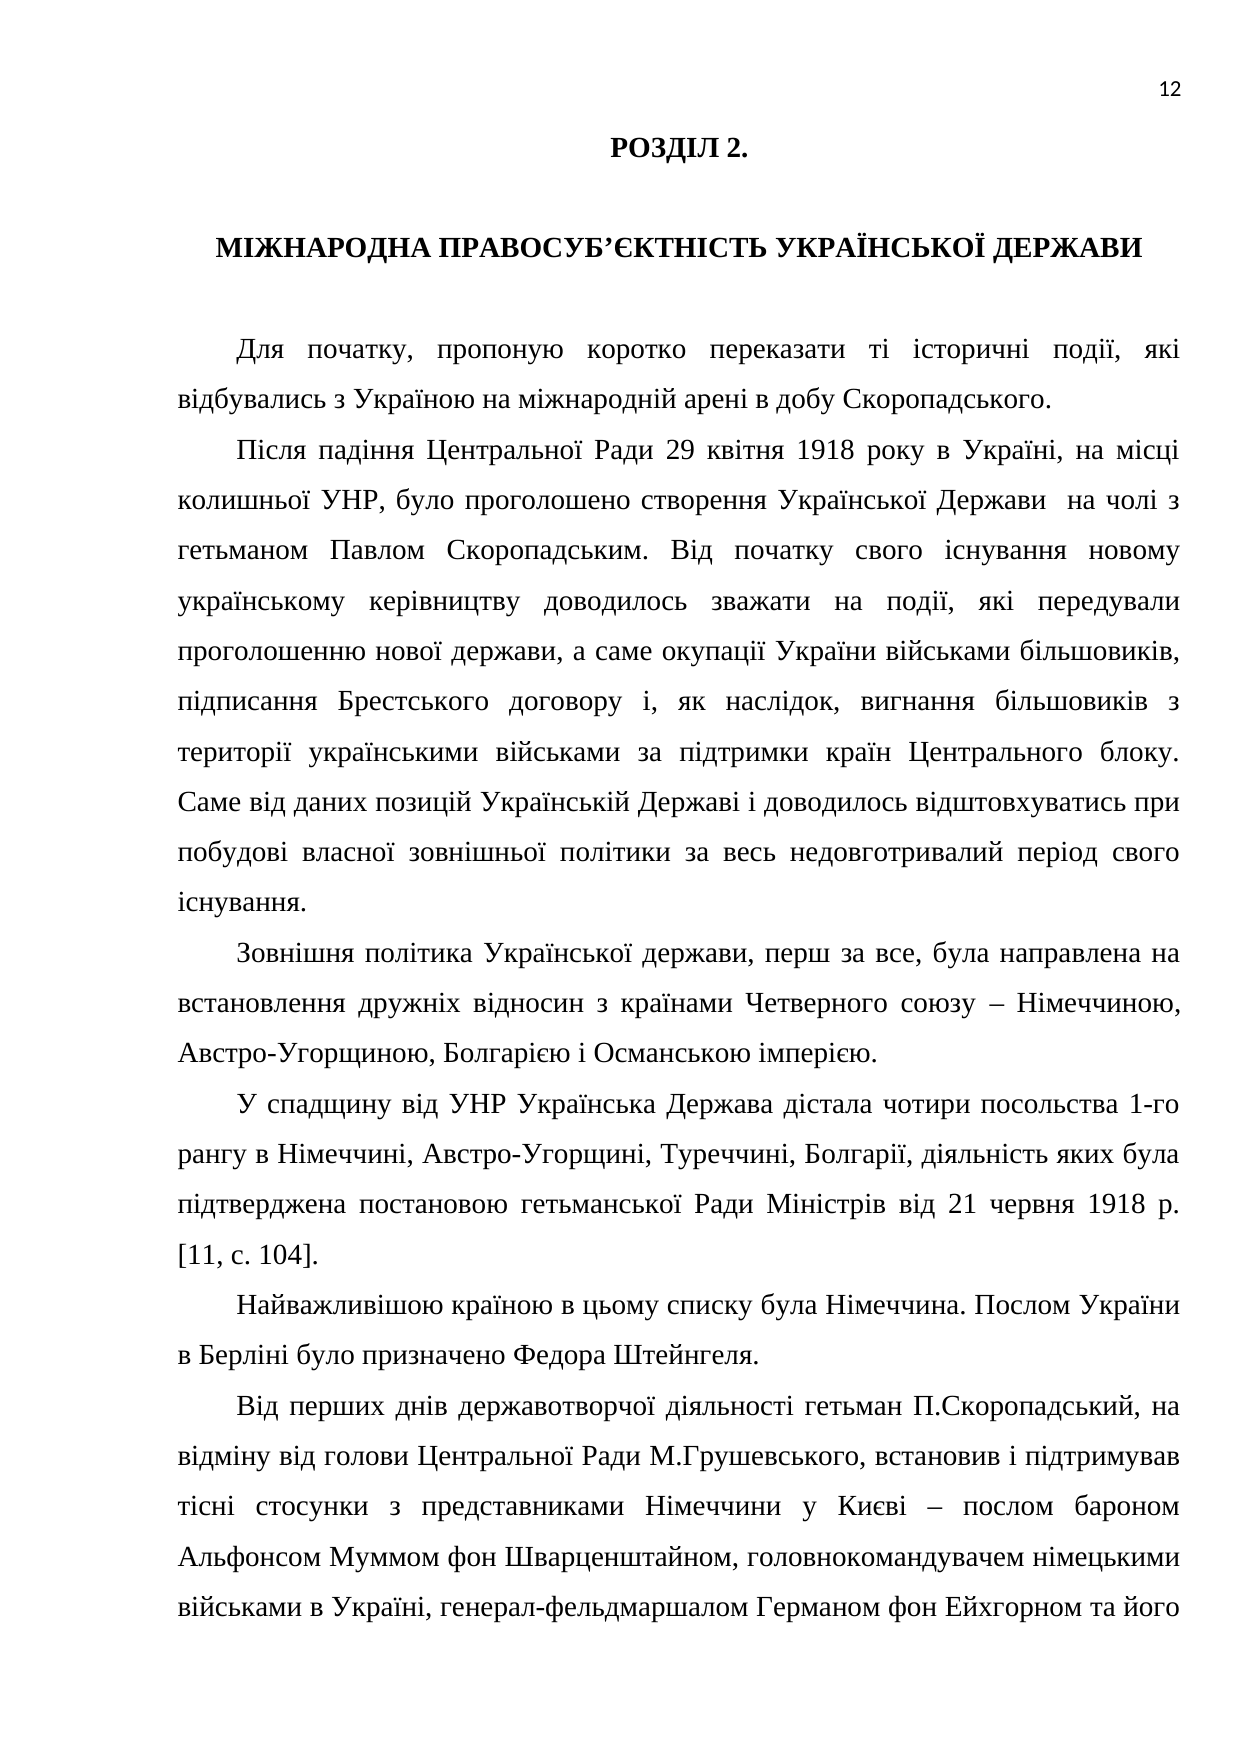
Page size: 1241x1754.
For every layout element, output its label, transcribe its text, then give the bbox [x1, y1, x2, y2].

text РОЗДІЛ 2. [177, 130, 1181, 163]
text Для початку, пропоную коротко переказати ті історичні події, які відбувались з Україною на міжнародній арені в добу Скоропадського. [177, 331, 1181, 415]
text МІЖНАРОДНА ПРАВОСУБ’ЄКТНІСТЬ УКРАЇНСЬКОЇ ДЕРЖАВИ [177, 231, 1181, 264]
text Зовнішня політика Української держави, перш за все, була направлена на встановлення дружніх відносин з країнами Четверного союзу – Німеччиною, Австро-Угорщиною, Болгарією і Османською імперією. [177, 935, 1181, 1069]
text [177, 1388, 1181, 1622]
text Після падіння Центральної Ради 29 квітня 1918 року в Україні, на місці колишньої УНР, було проголошено створення Української Держави на чолі з гетьманом Павлом Скоропадським. Від початку свого існування новому українському керівництву доводилось зважати на події, які передували проголошенню нової держави, а саме окупації України військами більшовиків, підписання Брестського договору і, як наслідок, вигнання більшовиків з території українськими військами за підтримки країн Центрального блоку. Саме від даних позицій Українській Державі і доводилось відштовхуватись при побудові власної зовнішньої політики за весь недовготривалий період свого існування. [177, 432, 1181, 918]
text Найважливішою країною в цьому списку була Німеччина. Послом України в Берліні було призначено Федора Штейнгеля. [177, 1287, 1181, 1371]
text У спадщину від УНР Українська Держава дістала чотири посольства 1-го рангу в Німеччині, Австро-Угорщині, Туреччині, Болгарії, діяльність яких була підтверджена постановою гетьманської Ради Міністрів від 21 червня 1918 р. [11, c. 104]. [177, 1086, 1181, 1270]
